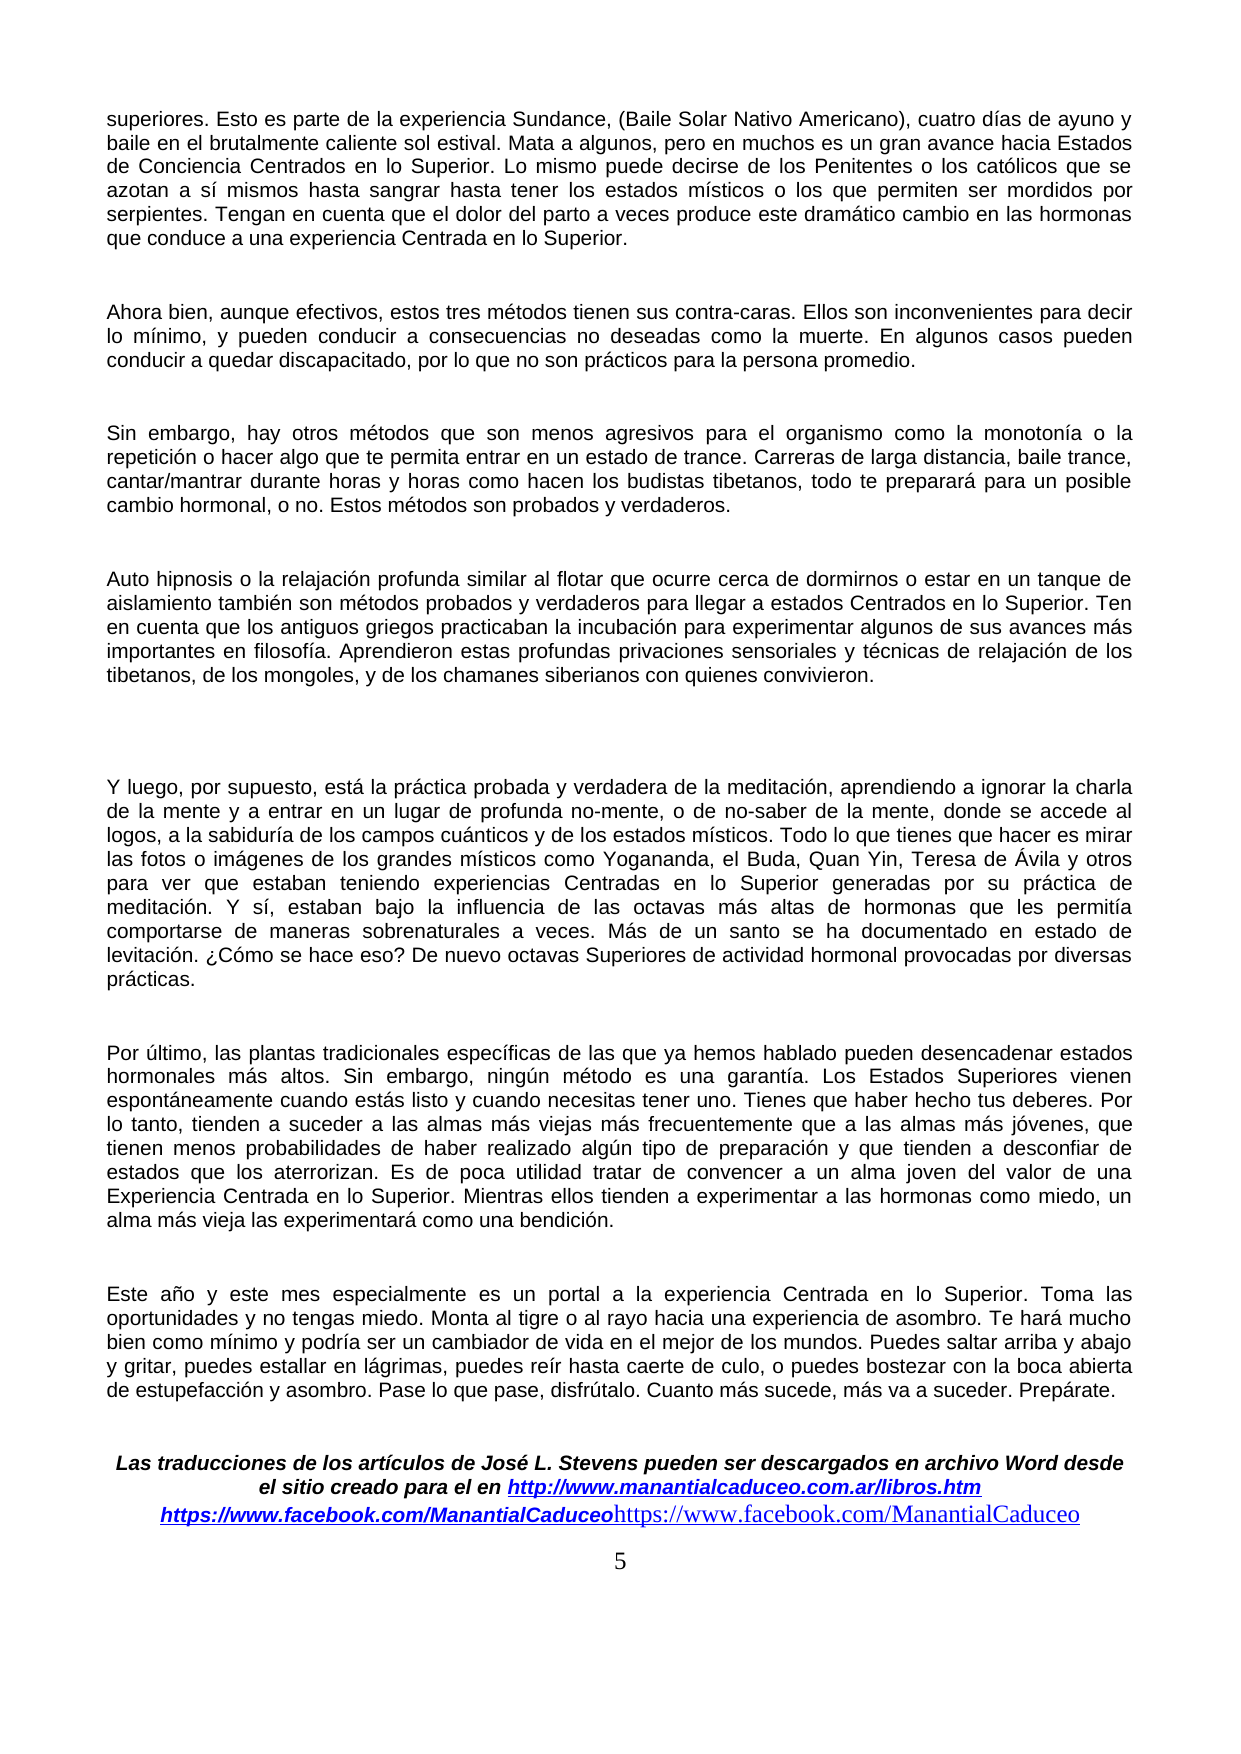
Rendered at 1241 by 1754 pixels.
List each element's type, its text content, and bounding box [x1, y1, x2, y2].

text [106, 106, 1134, 250]
text Las traducciones de los artículos de José L. Stevens pueden ser descargados en archivo Word desde el sitio creado para el en http://www.manantialcaduceo.com.ar/libros.htm https://www.facebook.com/ManantialCaduceohttps://www.facebook.com/ManantialCaduceo [106, 1451, 1134, 1528]
text Sin embargo, hay otros métodos que son menos agresivos para el organismo como la monotonía o la repetición o hacer algo que te permita entrar en un estado de trance. Carreras de larga distancia, baile trance, cantar/mantrar durante horas y horas como hacen los budistas tibetanos, todo te preparará para un posible cambio hormonal, o no. Estos métodos son probados y verdaderos. [106, 421, 1134, 517]
text Auto hipnosis o la relajación profunda similar al flotar que ocurre cerca de dormirnos o estar en un tanque de aislamiento también son métodos probados y verdaderos para llegar a estados Centrados en lo Superior. Ten en cuenta que los antiguos griegos practicaban la incubación para experimentar algunos de sus avances más importantes en filosofía. Aprendieron estas profundas privaciones sensoriales y técnicas de relajación de los tibetanos, de los mongoles, y de los chamanes siberianos con quienes convivieron. [106, 567, 1134, 686]
text Y luego, por supuesto, está la práctica probada y verdadera de la meditación, aprendiendo a ignorar la charla de la mente y a entrar en un lugar de profunda no-mente, o de no-saber de la mente, donde se accede al logos, a la sabiduría de los campos cuánticos y de los estados místicos. Todo lo que tienes que hacer es mirar las fotos o imágenes de los grandes místicos como Yogananda, el Buda, Quan Yin, Teresa de Ávila y otros para ver que estaban teniendo experiencias Centradas en lo Superior generadas por su práctica de meditación. Y sí, estaban bajo la influencia de las octavas más altas de hormonas que les permitía comportarse de maneras sobrenaturales a veces. Más de un santo se ha documentado en estado de levitación. ¿Cómo se hace eso? De nuevo octavas Superiores de actividad hormonal provocadas por diversas prácticas. [106, 775, 1134, 991]
text Ahora bien, aunque efectivos, estos tres métodos tienen sus contra-caras. Ellos son inconvenientes para decir lo mínimo, y pueden conducir a consecuencias no deseadas como la muerte. En algunos casos pueden conducir a quedar discapacitado, por lo que no son prácticos para la persona promedio. [106, 300, 1134, 372]
text Por último, las plantas tradicionales específicas de las que ya hemos hablado pueden desencadenar estados hormonales más altos. Sin embargo, ningún método es una garantía. Los Estados Superiores vienen espontáneamente cuando estás listo y cuando necesitas tener uno. Tienes que haber hecho tus deberes. Por lo tanto, tienden a suceder a las almas más viejas más frecuentemente que a las almas más jóvenes, que tienen menos probabilidades de haber realizado algún tipo de preparación y que tienden a desconfiar de estados que los aterrorizan. Es de poca utilidad tratar de convencer a un alma joven del valor de una Experiencia Centrada en lo Superior. Mientras ellos tienden a experimentar a las hormonas como miedo, un alma más vieja las experimentará como una bendición. [106, 1040, 1134, 1232]
text Este año y este mes especialmente es un portal a la experiencia Centrada en lo Superior. Toma las oportunidades y no tengas miedo. Monta al tigre o al rayo hacia una experiencia de asombro. Te hará mucho bien como mínimo y podría ser un cambiador de vida en el mejor de los mundos. Puedes saltar arriba y abajo y gritar, puedes estallar en lágrimas, puedes reír hasta caerte de culo, o puedes bostezar con la boca abierta de estupefacción y asombro. Pase lo que pase, disfrútalo. Cuanto más sucede, más va a suceder. Prepárate. [106, 1282, 1134, 1401]
